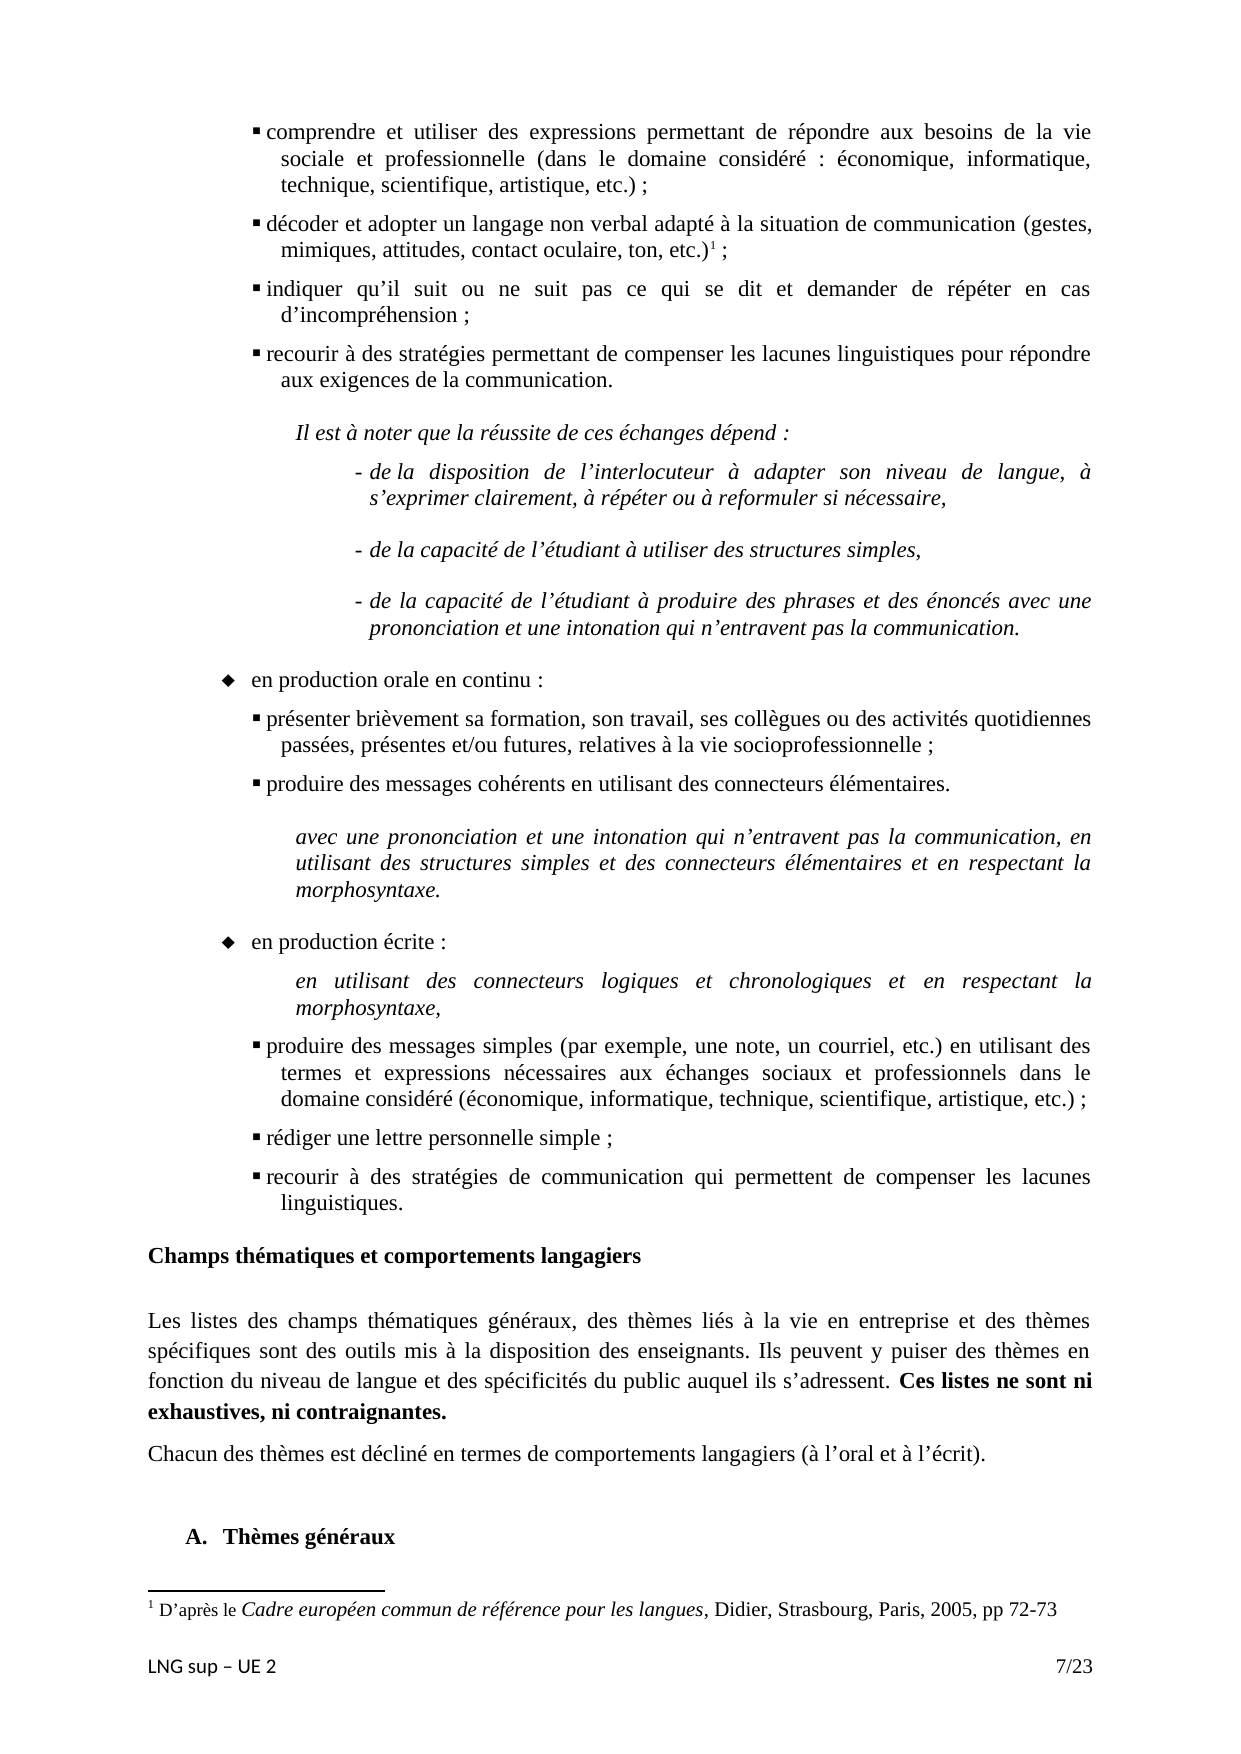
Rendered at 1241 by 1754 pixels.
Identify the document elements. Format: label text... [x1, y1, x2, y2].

list décoder et adopter un langage non verbal adapté à la situation de communication (gestes, mimiques, attitudes, contact oculaire, ton, etc.) ; [251, 210, 1092, 262]
list rédiger une lettre personnelle simple ; [251, 1124, 1092, 1150]
text avec une prononciation et une intonation qui n’entravent pas la communication, en utilisant des structures simples et des connecteurs élémentaires et en respectant la morphosyntaxe. [295, 823, 1092, 902]
list de la capacité de l’étudiant à produire des phrases et des énoncés avec une prononciation et une intonation qui n’entravent pas la communication. [354, 587, 1092, 640]
list Thèmes généraux [185, 1523, 1092, 1550]
list recourir à des stratégies de communication qui permettent de compenser les lacunes linguistiques. [251, 1163, 1092, 1216]
list de la disposition de l’interlocuteur à adapter son niveau de langue, à s’exprimer clairement, à répéter ou à reformuler si nécessaire, [354, 458, 1092, 511]
text Les listes des champs thématiques généraux, des thèmes liés à la vie en entreprise et des thèmes spécifiques sont des outils mis à la disposition des enseignants. Ils peuvent y puiser des thèmes en fonction du niveau de langue et des spécificités du public auquel ils s’adressent. Ces listes ne sont ni exhaustives, ni contraignantes. [148, 1307, 1092, 1424]
list présenter brièvement sa formation, son travail, ses collègues ou des activités quotidiennes passées, présentes et/ou futures, relatives à la vie socioprofessionnelle ; [251, 705, 1092, 758]
text Chacun des thèmes est décliné en termes de comportements langagiers (à l’oral et à l’écrit). [148, 1441, 1092, 1467]
list de la capacité de l’étudiant à utiliser des structures simples, [354, 536, 1092, 562]
text Il est à noter que la réussite de ces échanges dépend : [295, 419, 1092, 446]
list produire des messages cohérents en utilisant des connecteurs élémentaires. [251, 770, 1092, 797]
list en production écrite : [222, 928, 1092, 955]
list comprendre et utiliser des expressions permettant de répondre aux besoins de la vie sociale et professionnelle (dans le domaine considéré : économique, informatique, technique, scientifique, artistique, etc.) ; [251, 118, 1092, 197]
list en production orale en continu : [222, 666, 1092, 693]
list recourir à des stratégies permettant de compenser les lacunes linguistiques pour répondre aux exigences de la communication. [251, 340, 1092, 393]
text en utilisant des connecteurs logiques et chronologiques et en respectant la morphosyntaxe, [295, 967, 1092, 1020]
list produire des messages simples (par exemple, une note, un courriel, etc.) en utilisant des termes et expressions nécessaires aux échanges sociaux et professionnels dans le domaine considéré (économique, informatique, technique, scientifique, artistique, etc.) ; [251, 1032, 1092, 1112]
text Champs thématiques et comportements langagiers [148, 1242, 1092, 1268]
list indiquer qu’il suit ou ne suit pas ce qui se dit et demander de répéter en cas d’incompréhension ; [251, 275, 1092, 328]
